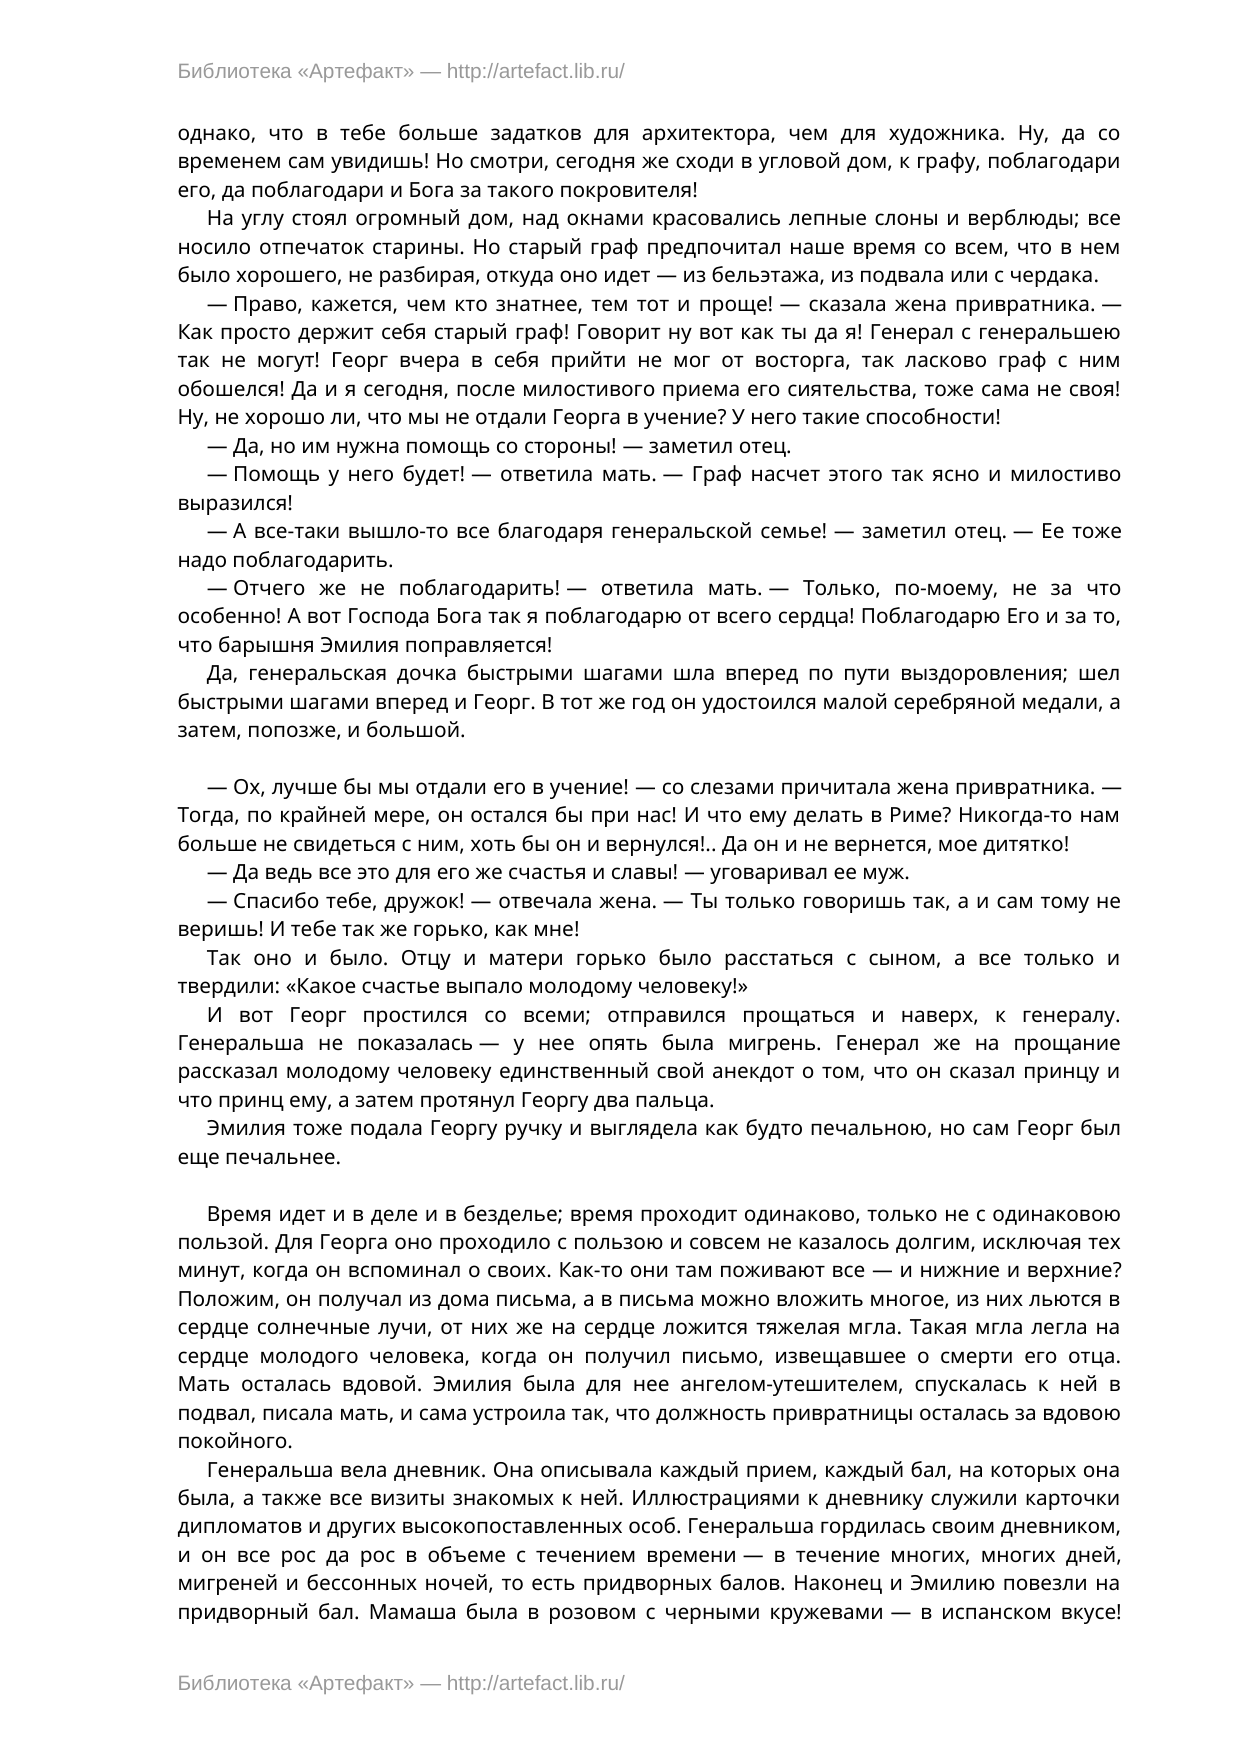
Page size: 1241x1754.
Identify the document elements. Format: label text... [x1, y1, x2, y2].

text — Да, но им нужна помощь со стороны! — заметил отец. [177, 431, 1122, 459]
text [177, 1455, 1122, 1625]
text — Да ведь все это для его же счастья и славы! — уговаривал ее муж. [177, 857, 1122, 886]
text На углу стоял огромный дом, над окнами красовались лепные слоны и верблюды; все носило отпечаток старины. Но старый граф предпочитал наше время со всем, что в нем было хорошего, не разбирая, откуда оно идет — из бельэтажа, из подвала или с чердака. [177, 203, 1122, 289]
text И вот Георг простился со всеми; отправился прощаться и наверх, к генералу. Генеральша не показалась — у нее опять была мигрень. Генерал же на прощание рассказал молодому человеку единственный свой анекдот о том, что он сказал принцу и что принц ему, а затем протянул Георгу два пальца. [177, 1000, 1122, 1113]
text — Помощь у него будет! — ответила мать. — Граф насчет этого так ясно и милостиво выразился! [177, 459, 1122, 516]
text — Отчего же не поблагодарить! — ответила мать. — Только, по-моему, не за что особенно! А вот Господа Бога так я поблагодарю от всего сердца! Поблагодарю Его и за то, что барышня Эмилия поправляется! [177, 573, 1122, 658]
text — Ох, лучше бы мы отдали его в учение! — со слезами причитала жена привратника. — Тогда, по крайней мере, он остался бы при нас! И что ему делать в Риме? Никогда-то нам больше не свидеться с ним, хоть бы он и вернулся!.. Да он и не вернется, мое дитятко! [177, 772, 1122, 857]
text Эмилия тоже подала Георгу ручку и выглядела как будто печальною, но сам Георг был еще печальнее. [177, 1113, 1122, 1170]
text — Спасибо тебе, дружок! — отвечала жена. — Ты только говоришь так, а и сам тому не веришь! И тебе так же горько, как мне! [177, 886, 1122, 943]
text Время идет и в деле и в безделье; время проходит одинаково, только не с одинаковою пользой. Для Георга оно проходило с пользою и совсем не казалось долгим, исключая тех минут, когда он вспоминал о своих. Как-то они там поживают все — и нижние и верхние? Положим, он получал из дома письма, а в письма можно вложить многое, из них льются в сердце солнечные лучи, от них же на сердце ложится тяжелая мгла. Такая мгла легла на сердце молодого человека, когда он получил письмо, извещавшее о смерти его отца. Мать осталась вдовой. Эмилия была для нее ангелом-утешителем, спускалась к ней в подвал, писала мать, и сама устроила так, что должность привратницы осталась за вдовою покойного. [177, 1199, 1122, 1455]
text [177, 118, 1122, 203]
text — А все-таки вышло-то все благодаря генеральской семье! — заметил отец. — Ее тоже надо поблагодарить. [177, 516, 1122, 573]
text Да, генеральская дочка быстрыми шагами шла вперед по пути выздоровления; шел быстрыми шагами вперед и Георг. В тот же год он удостоился малой серебряной медали, а затем, попозже, и большой. [177, 658, 1122, 744]
text — Право, кажется, чем кто знатнее, тем тот и проще! — сказала жена привратника. — Как просто держит себя старый граф! Говорит ну вот как ты да я! Генерал с генеральшею так не могут! Георг вчера в себя прийти не мог от восторга, так ласково граф с ним обошелся! Да и я сегодня, после милостивого приема его сиятельства, тоже сама не своя! Ну, не хорошо ли, что мы не отдали Георга в учение? У него такие способности! [177, 289, 1122, 431]
text Так оно и было. Отцу и матери горько было расстаться с сыном, а все только и твердили: «Какое счастье выпало молодому человеку!» [177, 943, 1122, 1000]
